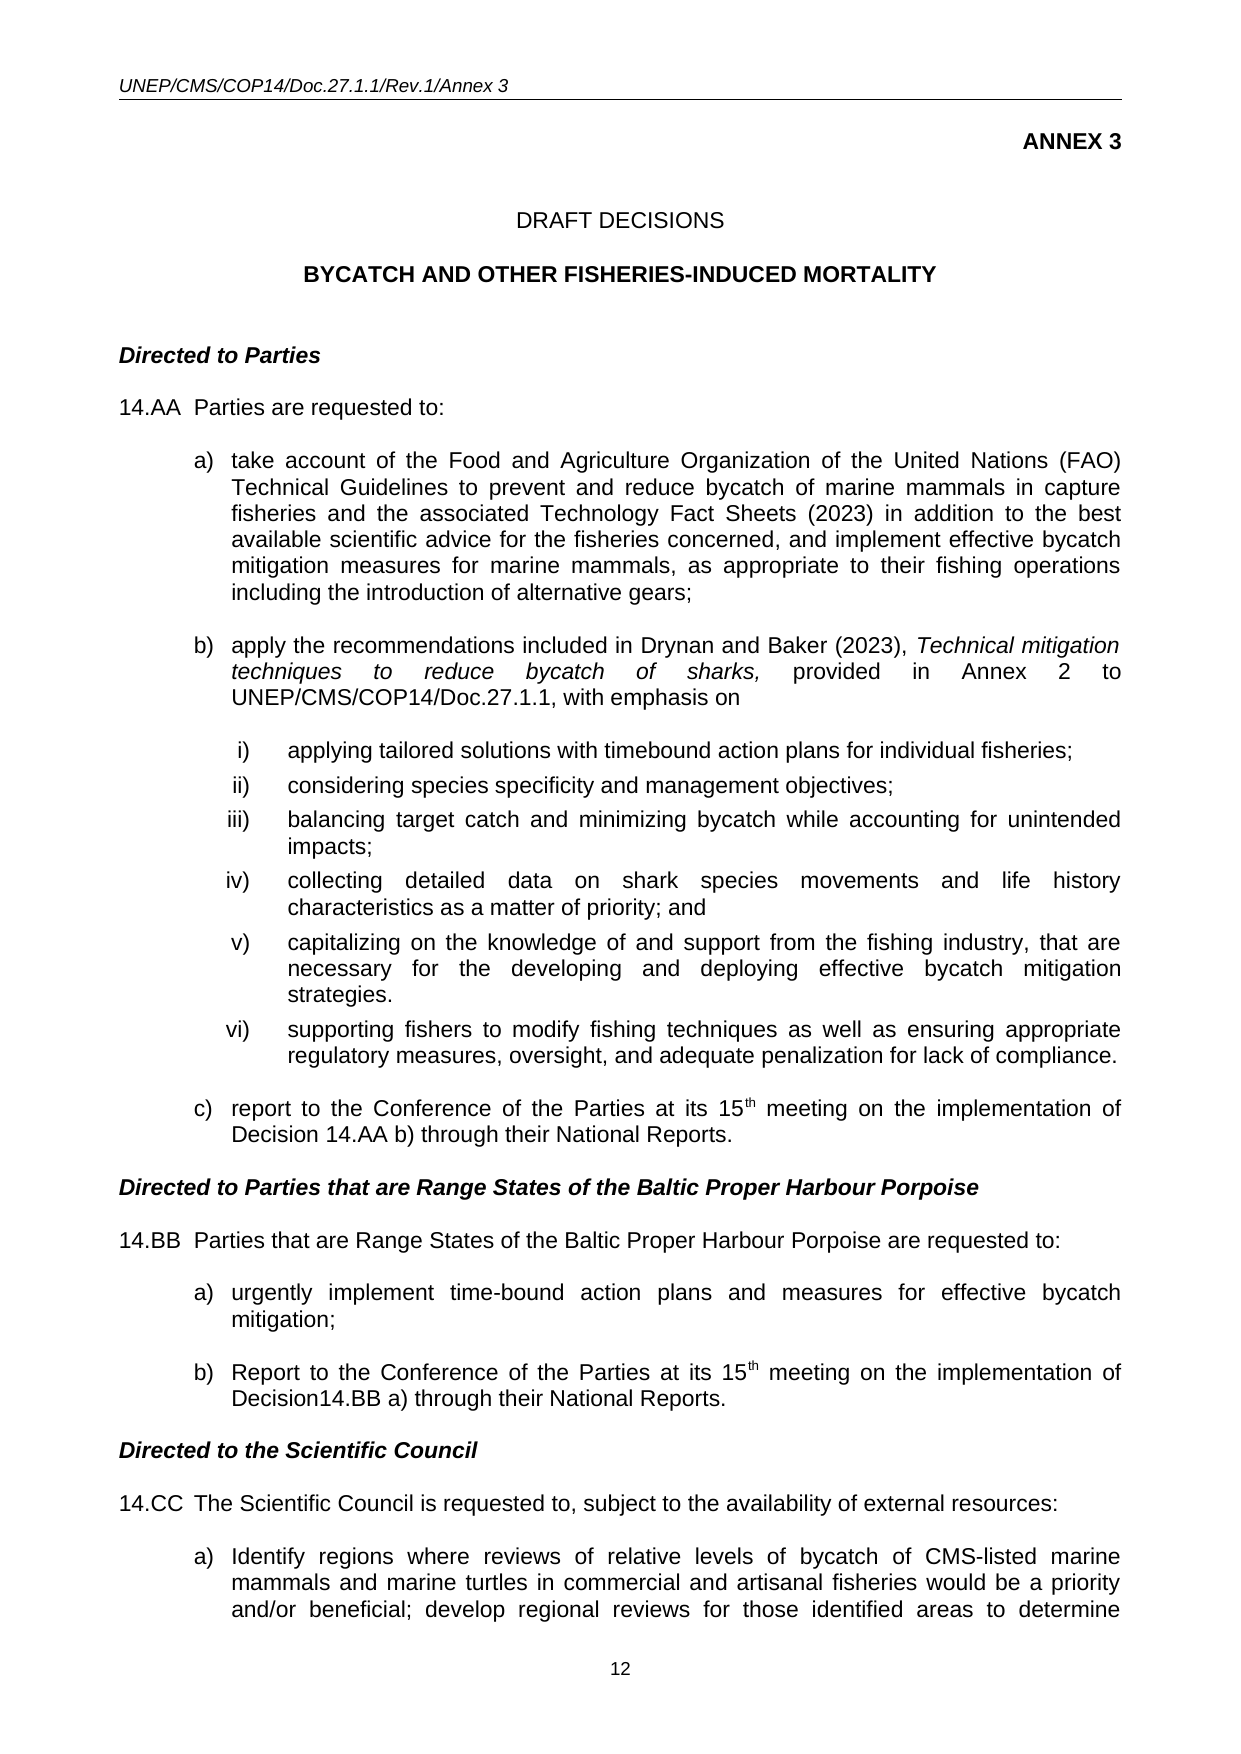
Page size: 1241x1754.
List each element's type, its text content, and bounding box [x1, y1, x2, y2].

text 14.AA Parties are requested to: [118, 394, 1122, 421]
list applying tailored solutions with timebound action plans for individual fisheries; [250, 737, 1122, 763]
text 14.CC The Scientific Council is requested to, subject to the availability of external resources: [118, 1490, 1122, 1517]
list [193, 1543, 1122, 1622]
list considering species specificity and management objectives; [250, 772, 1122, 798]
list apply the recommendations included in Drynan and Baker (2023), Technical mitigation techniques to reduce bycatch of sharks, provided in Annex 2 to UNEP/CMS/COP14/Doc.27.1.1, with emphasis on [193, 632, 1122, 711]
list capitalizing on the knowledge of and support from the fishing industry, that are necessary for the developing and deploying effective bycatch mitigation strategies. [250, 928, 1122, 1007]
text Directed to Parties that are Range States of the Baltic Proper Harbour Porpoise [118, 1174, 1122, 1200]
list take account of the Food and Agriculture Organization of the United Nations (FAO) Technical Guidelines to prevent and reduce bycatch of marine mammals in capture fisheries and the associated Technology Fact Sheets (2023) in addition to the best available scientific advice for the fisheries concerned, and implement effective bycatch mitigation measures for marine mammals, as appropriate to their fishing operations including the introduction of alternative gears; [193, 447, 1122, 605]
list Report to the Conference of the Parties at its 15th meeting on the implementation of Decision14.BB a) through their National Reports. [193, 1358, 1122, 1411]
list supporting fishers to modify fishing techniques as well as ensuring appropriate regulatory measures, oversight, and adequate penalization for lack of compliance. [250, 1016, 1122, 1068]
list report to the Conference of the Parties at its 15th meeting on the implementation of Decision 14.AA b) through their National Reports. [193, 1095, 1122, 1148]
text Annex 3 [118, 128, 1122, 154]
text DRAFT DECISIONS [118, 207, 1122, 233]
text 14.BB Parties that are Range States of the Baltic Proper Harbour Porpoise are requested to: [118, 1227, 1122, 1253]
list urgently implement time-bound action plans and measures for effective bycatch mitigation; [193, 1279, 1122, 1332]
text Directed to Parties [118, 342, 1122, 368]
list balancing target catch and minimizing bycatch while accounting for unintended impacts; [250, 806, 1122, 859]
text Directed to the Scientific Council [118, 1437, 1122, 1464]
list collecting detailed data on shark species movements and life history characteristics as a matter of priority; and [250, 867, 1122, 920]
text BYCATCH AND OTHER FISHERIES-INDUCED MORTALITY [119, 261, 1122, 287]
